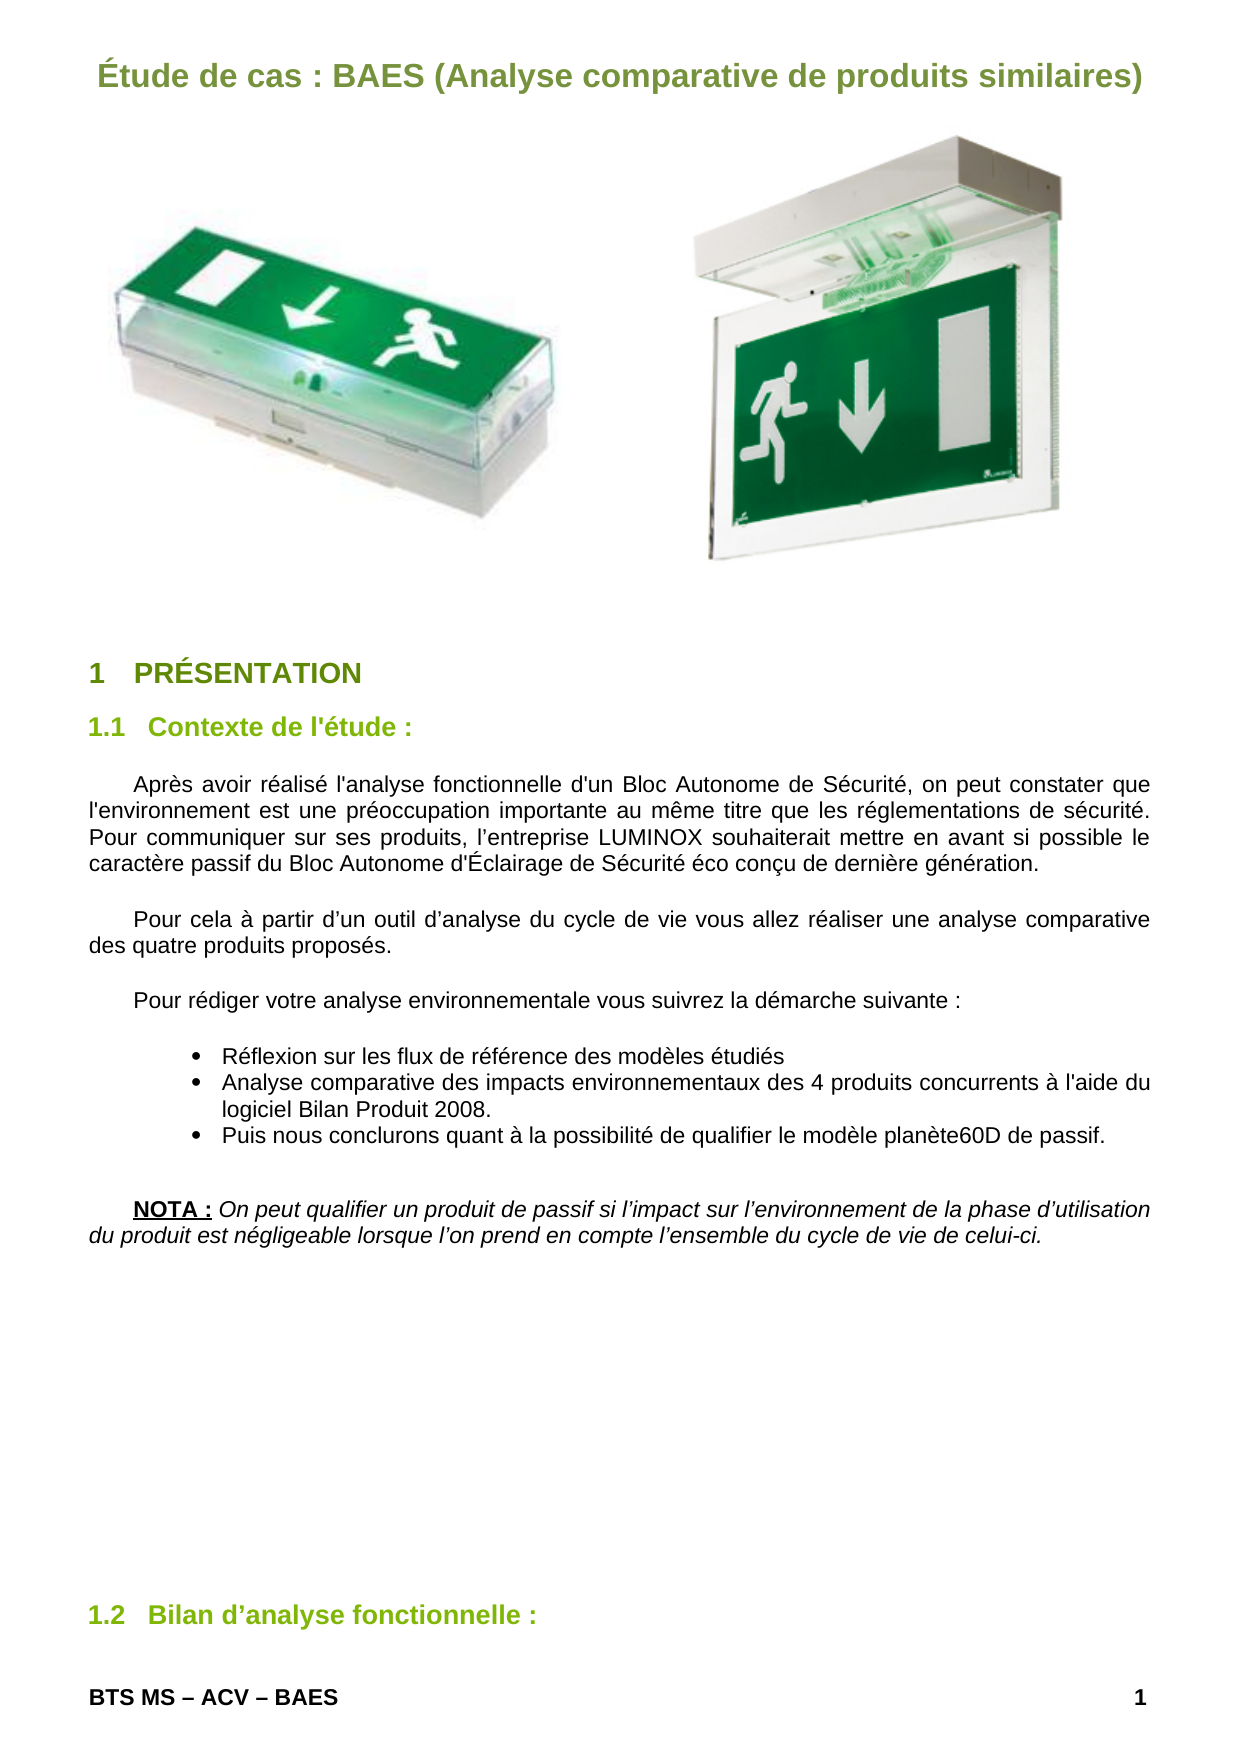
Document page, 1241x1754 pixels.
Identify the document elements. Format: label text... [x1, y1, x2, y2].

subtitle Bilan d’analyse fonctionnelle : [88, 1599, 1152, 1631]
subtitle PRÉSENTATION [89, 656, 1152, 690]
list Puis nous conclurons quant à la possibilité de qualifier le modèle planète60D de passif. [192, 1122, 1152, 1148]
picture [643, 115, 1093, 607]
text Pour rédiger votre analyse environnementale vous suivrez la démarche suivante : [89, 987, 1152, 1014]
picture [107, 152, 562, 607]
text Étude de cas : BAES (Analyse comparative de produits similaires) [89, 56, 1152, 94]
text Pour cela à partir d’un outil d’analyse du cycle de vie vous allez réaliser une analyse comparative des quatre produits proposés. [89, 906, 1152, 958]
list Réflexion sur les flux de référence des modèles étudiés [192, 1043, 1152, 1069]
subtitle Contexte de l'étude : [88, 711, 1152, 742]
text NOTA : On peut qualifier un produit de passif si l’impact sur l’environnement de la phase d’utilisation du produit est négligeable lorsque l’on prend en compte l’ensemble du cycle de vie de celui-ci. [89, 1196, 1152, 1248]
list Analyse comparative des impacts environnementaux des 4 produits concurrents à l'aide du logiciel Bilan Produit 2008. [192, 1069, 1152, 1122]
text Après avoir réalisé l'analyse fonctionnelle d'un Bloc Autonome de Sécurité, on peut constater que l'environnement est une préoccupation importante au même titre que les réglementations de sécurité. Pour communiquer sur ses produits, l’entreprise LUMINOX souhaiterait mettre en avant si possible le caractère passif du Bloc Autonome d'Éclairage de Sécurité éco conçu de dernière génération. [89, 771, 1152, 876]
